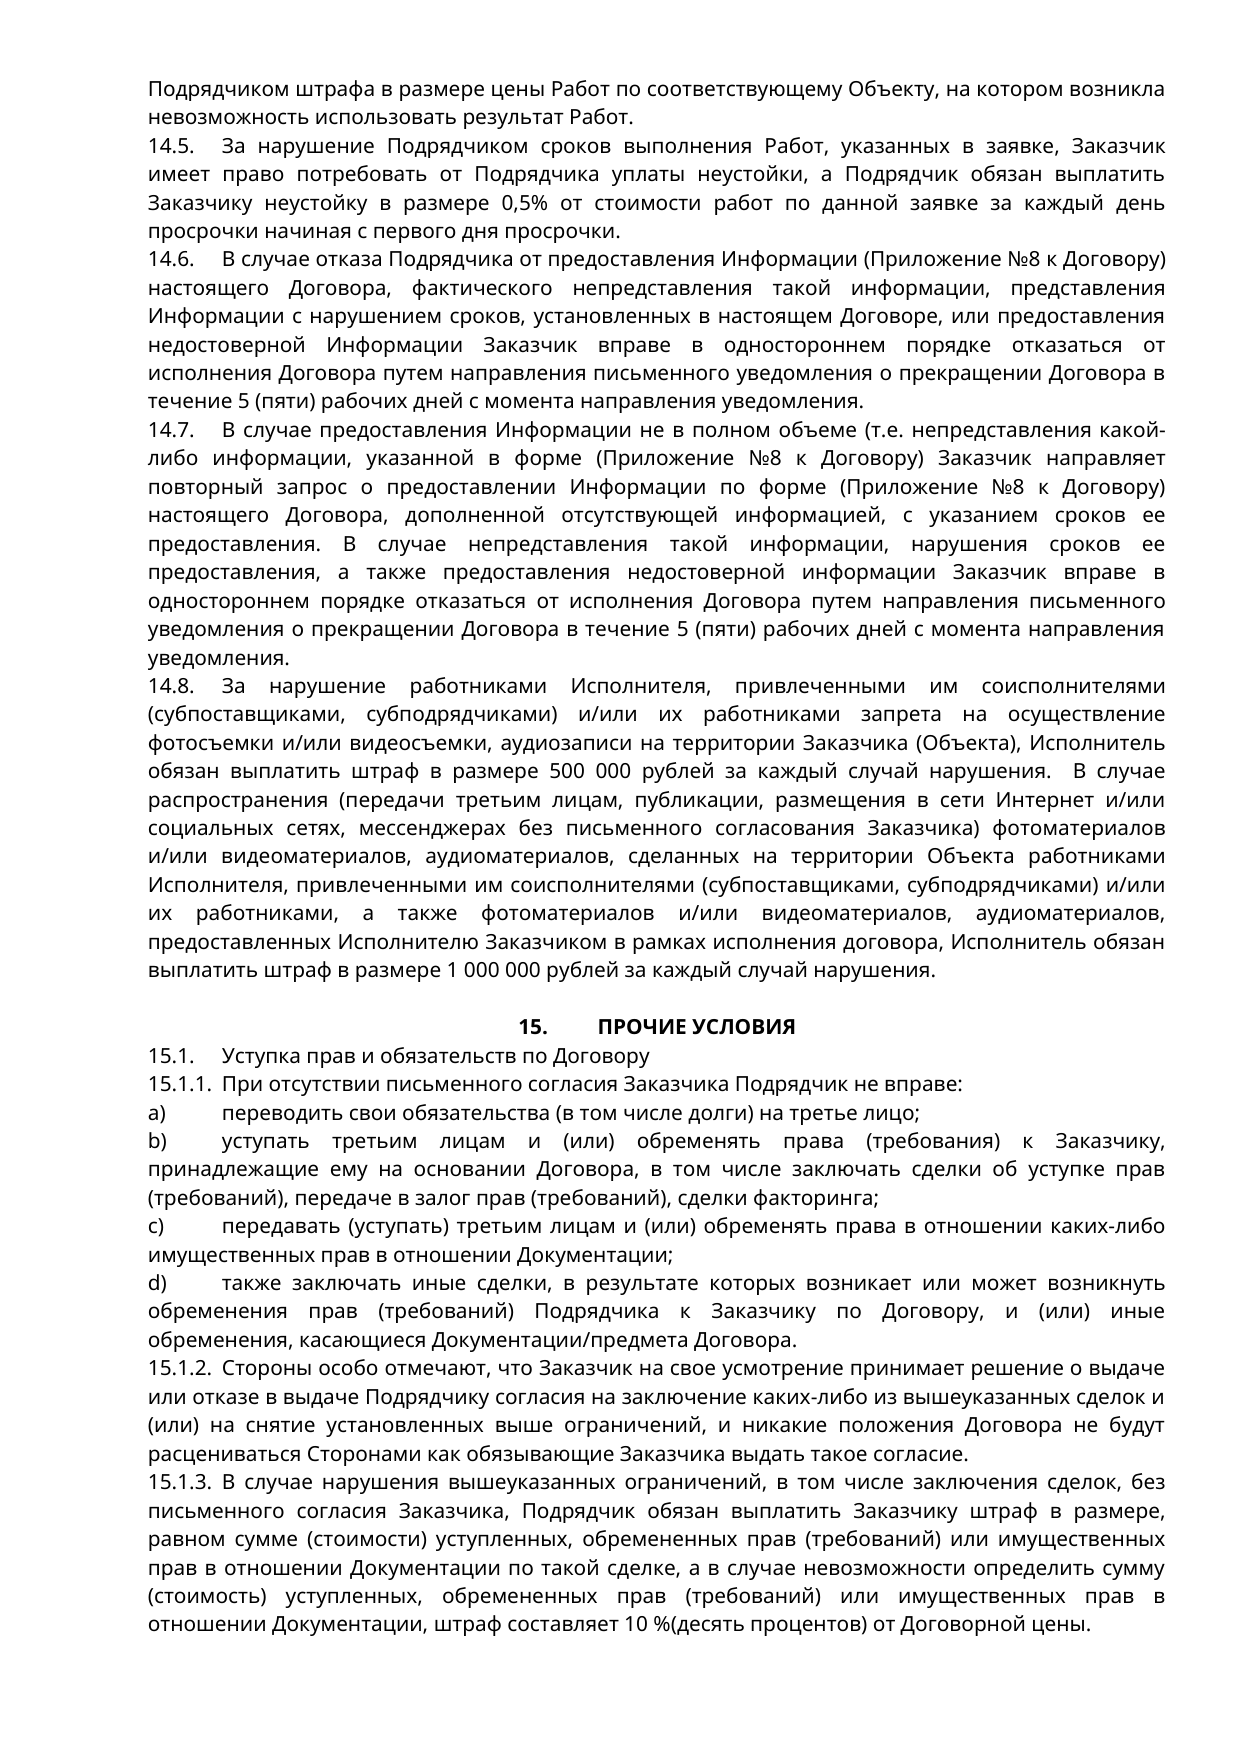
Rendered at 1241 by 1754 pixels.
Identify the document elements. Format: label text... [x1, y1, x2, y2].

list В случае отказа Подрядчика от предоставления Информации (Приложение №8 к Договору) настоящего Договора, фактического непредставления такой информации, представления Информации с нарушением сроков, установленных в настоящем Договоре, или предоставления недостоверной Информации Заказчик вправе в одностороннем порядке отказаться от исполнения Договора путем направления письменного уведомления о прекращении Договора в течение 5 (пяти) рабочих дней с момента направления уведомления. [148, 244, 1167, 415]
list За нарушение работниками Исполнителя, привлеченными им соисполнителями (субпоставщиками, субподрядчиками) и/или их работниками запрета на осуществление фотосъемки и/или видеосъемки, аудиозаписи на территории Заказчика (Объекта), Исполнитель обязан выплатить штраф в размере 500 000 рублей за каждый случай нарушения. В случае распространения (передачи третьим лицам, публикации, размещения в сети Интернет и/или социальных сетях, мессенджерах без письменного согласования Заказчика) фотоматериалов и/или видеоматериалов, аудиоматериалов, сделанных на территории Объекта работниками Исполнителя, привлеченными им соисполнителями (субпоставщиками, субподрядчиками) и/или их работниками, а также фотоматериалов и/или видеоматериалов, аудиоматериалов, предоставленных Исполнителю Заказчиком в рамках исполнения договора, Исполнитель обязан выплатить штраф в размере 1 000 000 рублей за каждый случай нарушения. [148, 671, 1167, 984]
list переводить свои обязательства (в том числе долги) на третье лицо; [148, 1098, 1167, 1126]
subtitle ПРОЧИЕ УСЛОВИЯ [148, 1012, 1167, 1041]
list уступать третьим лицам и (или) обременять права (требования) к Заказчику, принадлежащие ему на основании Договора, в том числе заключать сделки об уступке прав (требований), передаче в залог прав (требований), сделки факторинга; [148, 1126, 1167, 1211]
list При отсутствии письменного согласия Заказчика Подрядчик не вправе: [148, 1069, 1167, 1098]
list В случае нарушения вышеуказанных ограничений, в том числе заключения сделок, без письменного согласия Заказчика, Подрядчик обязан выплатить Заказчику штраф в размере, равном сумме (стоимости) уступленных, обремененных прав (требований) или имущественных прав в отношении Документации по такой сделке, а в случае невозможности определить сумму (стоимость) уступленных, обремененных прав (требований) или имущественных прав в отношении Документации, штраф составляет 10 %(десять процентов) от Договорной цены. [148, 1467, 1167, 1638]
list Стороны особо отмечают, что Заказчик на свое усмотрение принимает решение о выдаче или отказе в выдаче Подрядчику согласия на заключение каких-либо из вышеуказанных сделок и (или) на снятие установленных выше ограничений, и никакие положения Договора не будут расцениваться Сторонами как обязывающие Заказчика выдать такое согласие. [148, 1353, 1167, 1467]
list передавать (уступать) третьим лицам и (или) обременять права в отношении каких-либо имущественных прав в отношении Документации; [148, 1211, 1167, 1268]
list Уступка прав и обязательств по Договору [148, 1041, 1167, 1069]
list В случае предоставления Информации не в полном объеме (т.е. непредставления какой-либо информации, указанной в форме (Приложение №8 к Договору) Заказчик направляет повторный запрос о предоставлении Информации по форме (Приложение №8 к Договору) настоящего Договора, дополненной отсутствующей информацией, с указанием сроков ее предоставления. В случае непредставления такой информации, нарушения сроков ее предоставления, а также предоставления недостоверной информации Заказчик вправе в одностороннем порядке отказаться от исполнения Договора путем направления письменного уведомления о прекращении Договора в течение 5 (пяти) рабочих дней с момента направления уведомления. [148, 415, 1167, 671]
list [148, 74, 1167, 131]
list также заключать иные сделки, в результате которых возникает или может возникнуть обременения прав (требований) Подрядчика к Заказчику по Договору, и (или) иные обременения, касающиеся Документации/предмета Договора. [148, 1268, 1167, 1353]
list За нарушение Подрядчиком сроков выполнения Работ, указанных в заявке, Заказчик имеет право потребовать от Подрядчика уплаты неустойки, а Подрядчик обязан выплатить Заказчику неустойку в размере 0,5% от стоимости работ по данной заявке за каждый день просрочки начиная с первого дня просрочки. [148, 131, 1167, 244]
